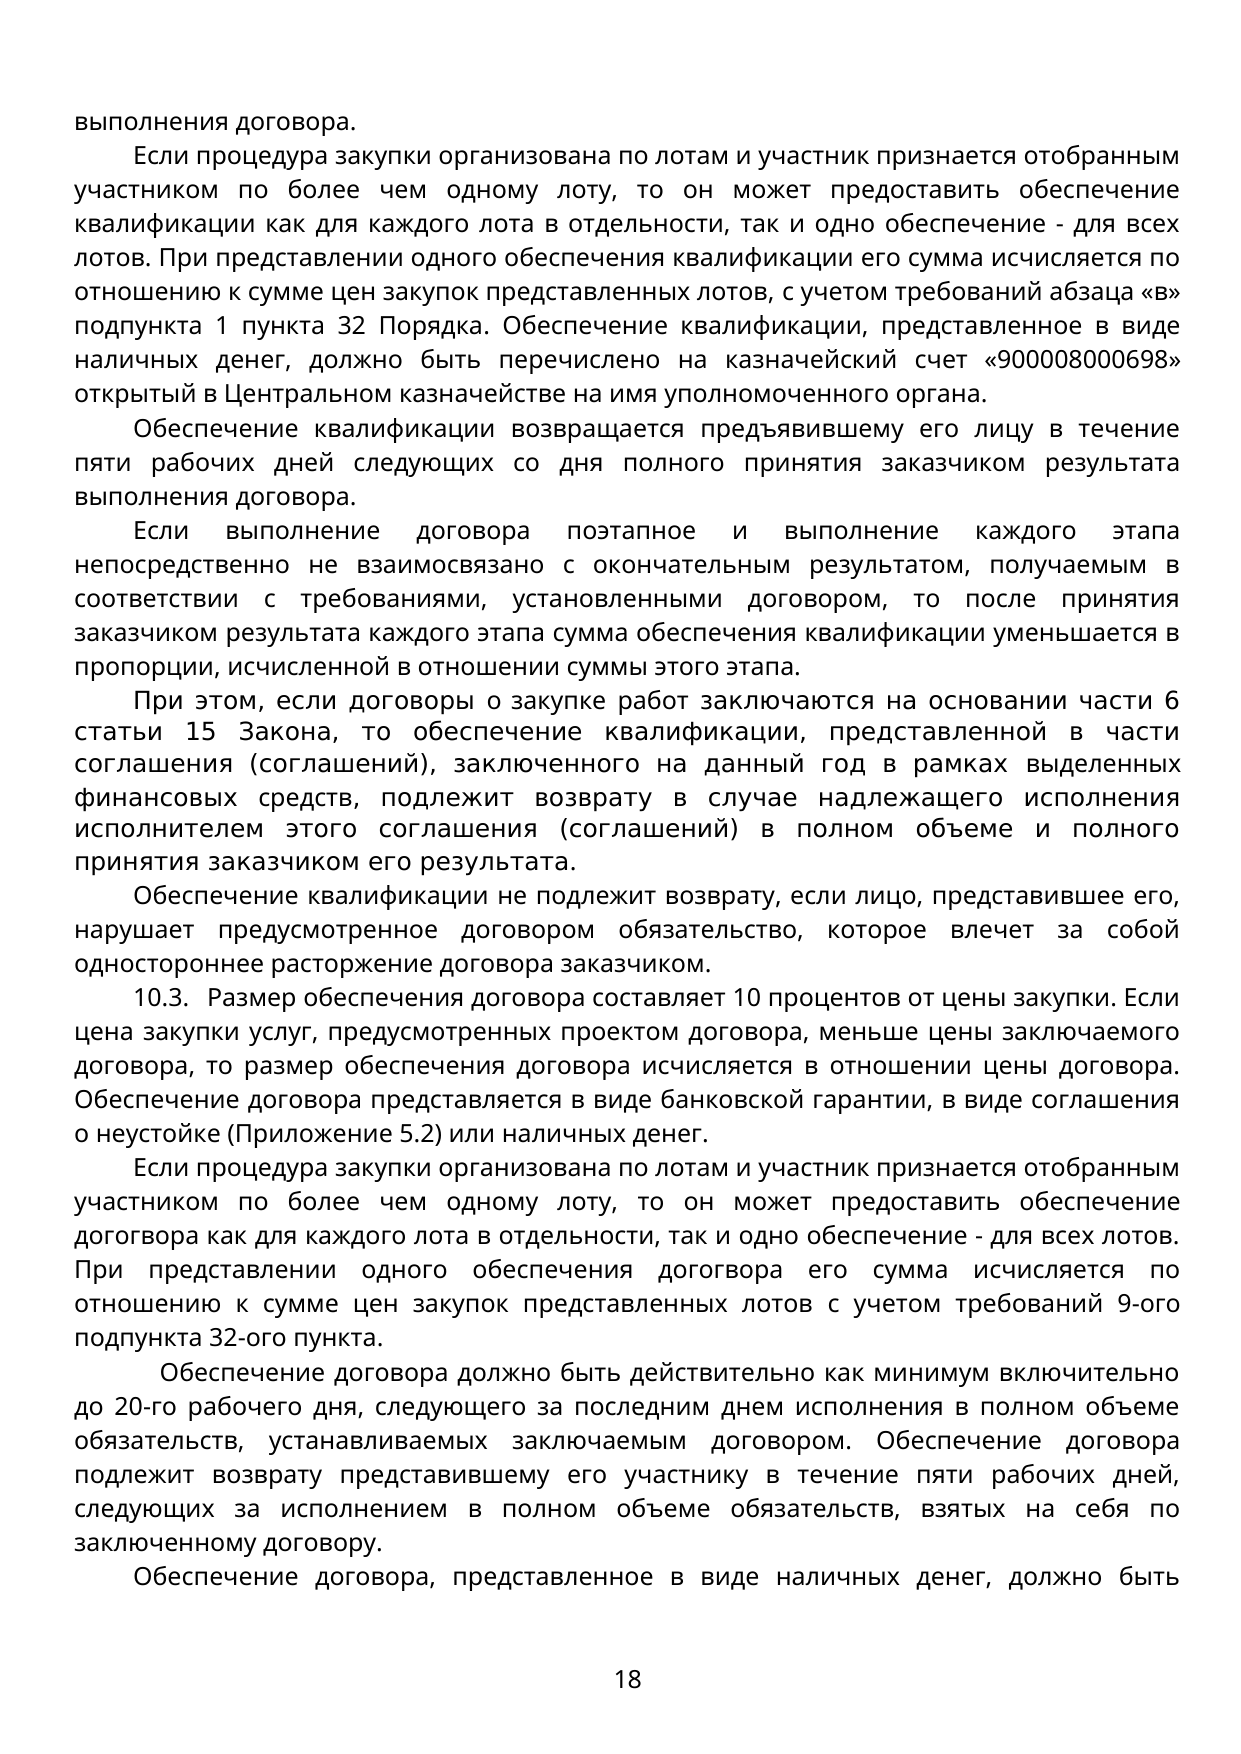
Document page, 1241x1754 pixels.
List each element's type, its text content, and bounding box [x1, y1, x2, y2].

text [74, 103, 1181, 137]
text Если процедура закупки организована по лотам и участник признается отобранным участником по более чем одному лоту, то он может предоставить обеспечение квалификации как для каждого лота в отдельности, так и одно обеспечение - для всех лотов. При представлении одного обеспечения квалификации его сумма исчисляется по отношению к сумме цен закупок представленных лотов, с учетом требований абзаца «в» подпункта 1 пункта 32 Порядка. Обеспечение квалификации, представленное в виде наличных денег, должно быть перечислено на казначейский счет «900008000698» открытый в Центральном казначействе на имя уполномоченного органа. [74, 137, 1181, 410]
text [74, 1558, 1181, 1593]
text Если процедура закупки организована по лотам и участник признается отобранным участником по более чем одному лоту, то он может предоставить обеспечение догогвора как для каждого лота в отдельности, так и одно обеспечение - для всех лотов. При представлении одного обеспечения догогвора его сумма исчисляется по отношению к сумме цен закупок представленных лотов с учетом требований 9-ого подпункта 32-ого пункта. [74, 1150, 1181, 1354]
text Обеспечение квалификации не подлежит возврату, если лицо, представившее его, нарушает предусмотренное договором обязательство, которое влечет за собой одностороннее расторжение договора заказчиком. [74, 877, 1181, 979]
text При этом, если договоры о закупке работ заключаются на основании части 6 статьи 15 Закона, то обеспечение квалификации, представленной в части соглашения (соглашений), заключенного на данный год в рамках выделенных финансовых средств, подлежит возврату в случае надлежащего исполнения исполнителем этого соглашения (соглашений) в полном объеме и полного принятия заказчиком его результата. [74, 683, 1181, 877]
text 10.3. Размер обеспечения договора составляет 10 процентов от цены закупки. Если цена закупки услуг, предусмотренных проектом договора, меньше цены заключаемого договора, то размер обеспечения договора исчисляется в отношении цены договора. Обеспечение договора представляется в виде банковской гарантии, в виде соглашения о неустойке (Приложение 5.2) или наличных денег. [74, 979, 1181, 1150]
text Обеспечение договора должно быть действительно как минимум включительно до 20-го рабочего дня, следующего за последним днем исполнения в полном объеме обязательств, устанавливаемых заключаемым договором. Обеспечение договора подлежит возврату представившему его участнику в течение пяти рабочих дней, следующих за исполнением в полном объеме обязательств, взятых на себя по заключенному договору. [74, 1354, 1181, 1558]
text Если выполнение договора поэтапное и выполнение каждого этапа непосредственно не взаимосвязано с окончательным результатом, получаемым в соответствии с требованиями, установленными договором, то после принятия заказчиком результата каждого этапа сумма обеспечения квалификации уменьшается в пропорции, исчисленной в отношении суммы этого этапа. [74, 512, 1181, 683]
text Обеспечение квалификации возвращается предъявившему его лицу в течение пяти рабочих дней следующих со дня полного принятия заказчиком результата выполнения договора. [74, 410, 1181, 512]
